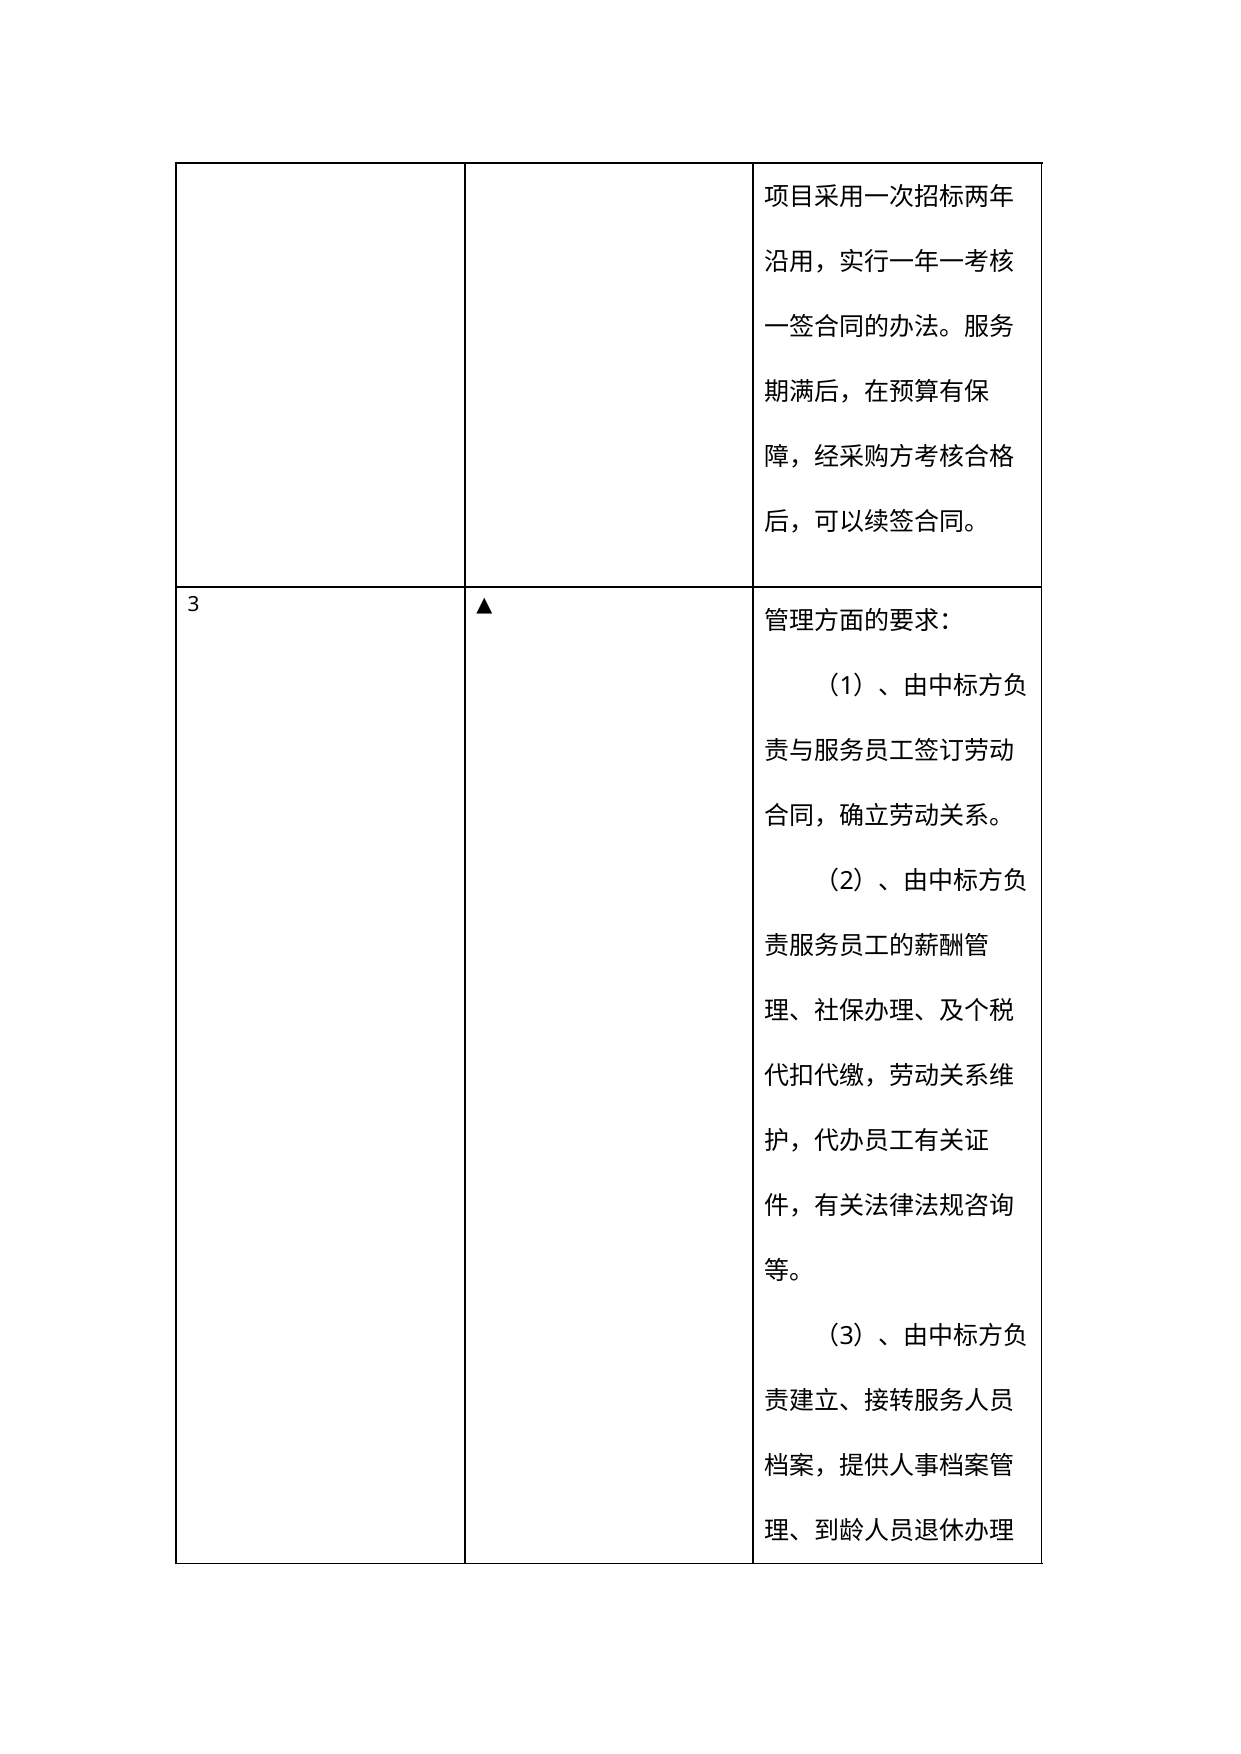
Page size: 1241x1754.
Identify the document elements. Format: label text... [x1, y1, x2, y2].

table_cell ▲ [466, 588, 752, 1563]
table_cell 3 [177, 588, 464, 1563]
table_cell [754, 588, 1041, 1563]
table_cell ★ [466, 164, 752, 586]
table_cell 2 [177, 164, 464, 586]
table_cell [754, 164, 1041, 586]
